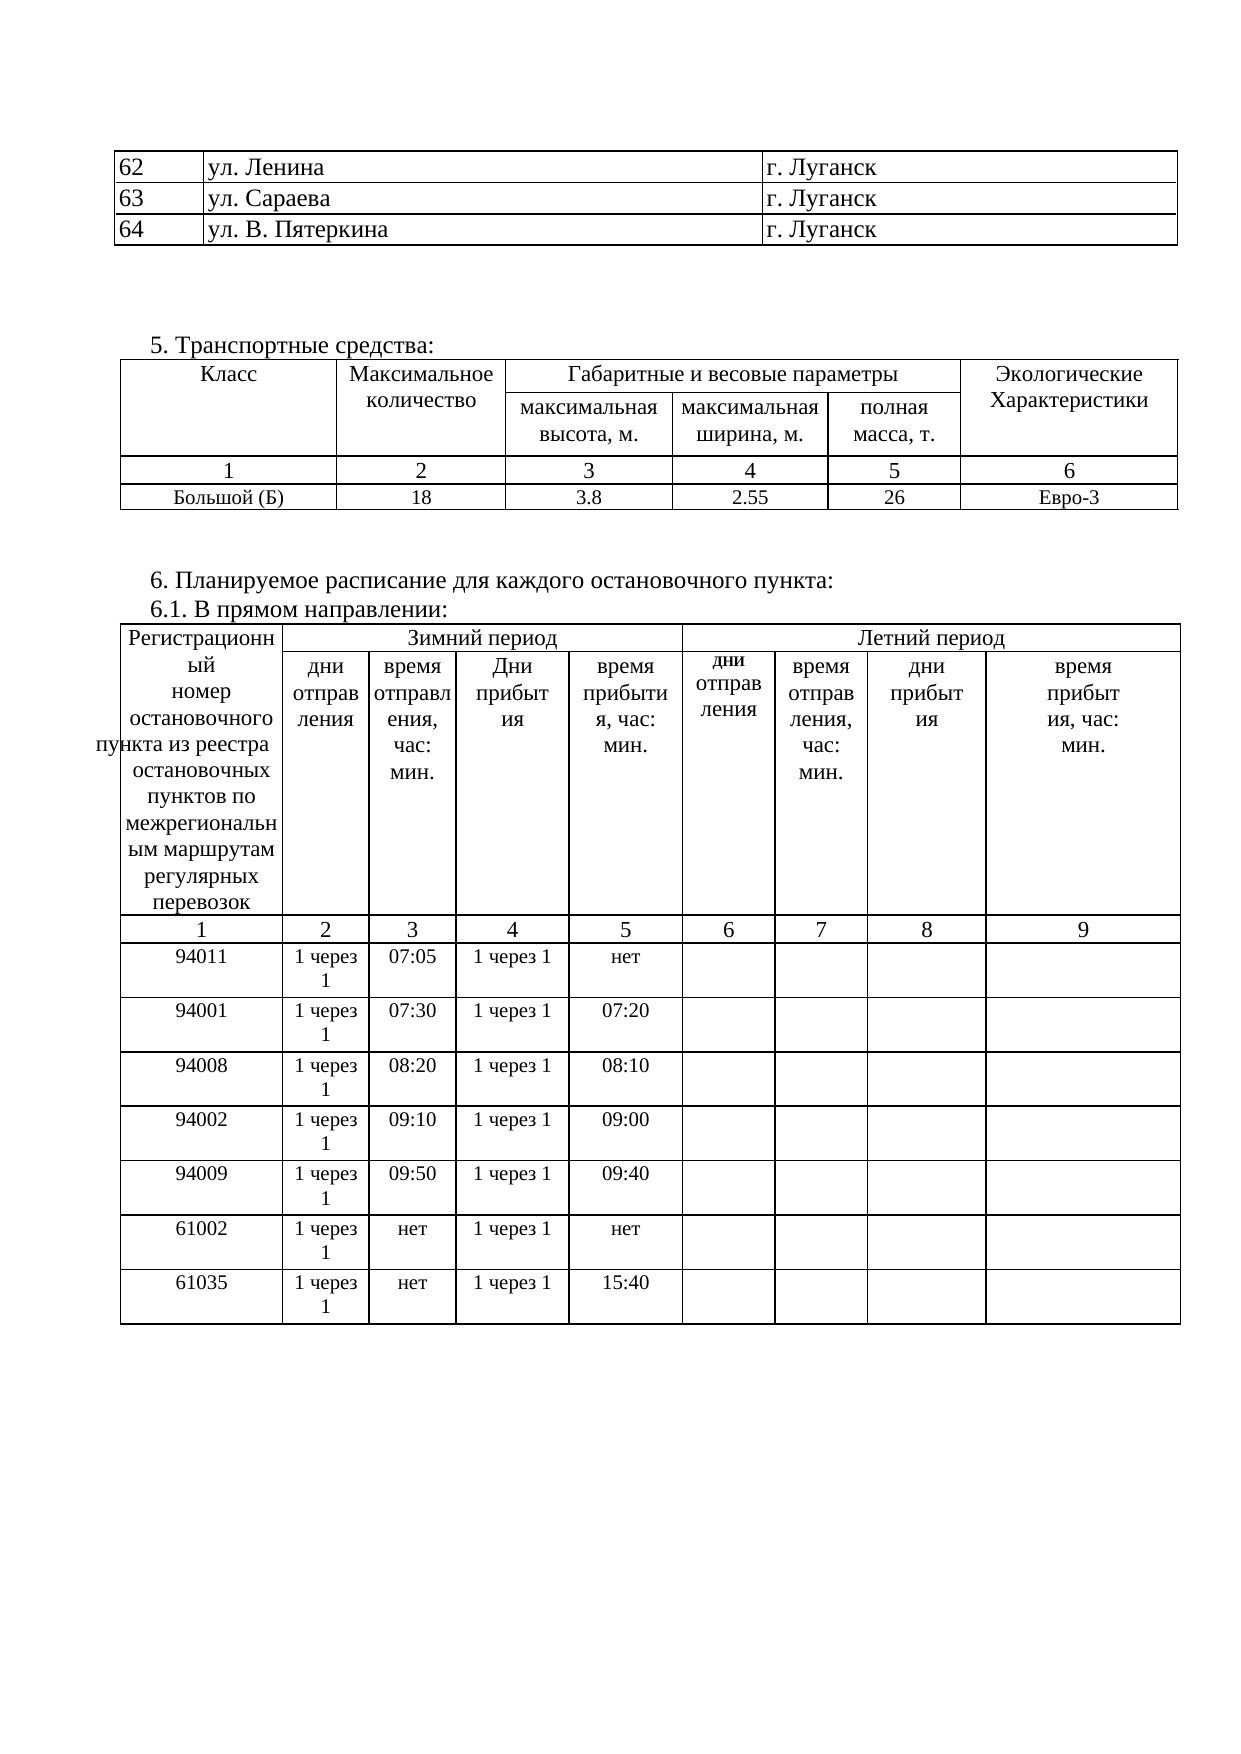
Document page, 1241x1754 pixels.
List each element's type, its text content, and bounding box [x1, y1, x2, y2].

table_cell 63 [115, 183, 203, 213]
table_cell [776, 1107, 867, 1160]
table_cell [868, 998, 985, 1051]
table_cell 1 через 1 [283, 944, 368, 997]
table_cell 3 [370, 916, 455, 942]
table_cell 9 [987, 916, 1180, 942]
table_cell 1 через 1 [457, 944, 568, 997]
text 5. Транспортные средства: [150, 330, 1090, 358]
table_header Экологические Характеристики [961, 360, 1177, 455]
table_cell ул. В. Пятеркина [204, 215, 762, 244]
table_cell максимальная высота, м. [506, 393, 672, 455]
table_cell г. Луганск [763, 152, 1177, 181]
table_cell 2 [337, 457, 505, 483]
table_cell [776, 1270, 867, 1323]
table_cell [683, 1161, 774, 1214]
table_cell Дни прибыт ия [457, 652, 568, 914]
table_header Максимальное количество [337, 360, 505, 455]
table_cell [987, 944, 1180, 997]
table_cell [776, 1216, 867, 1268]
table_cell [868, 1053, 985, 1105]
table_cell 62 [115, 152, 203, 181]
table_cell [683, 1216, 774, 1268]
table_cell дни прибыт ия [868, 652, 985, 914]
table_cell [868, 1270, 985, 1323]
table_cell 09:10 [370, 1107, 455, 1160]
text 6. Планируемое расписание для каждого остановочного пункта: [150, 565, 1090, 594]
table_cell [776, 1161, 867, 1214]
table_cell 4 [457, 916, 568, 942]
table_cell 1 через 1 [283, 1053, 368, 1105]
table_cell нет [370, 1270, 455, 1323]
table_cell 07:05 [370, 944, 455, 997]
table_cell 09:50 [370, 1161, 455, 1214]
table_cell 94001 [121, 998, 282, 1051]
table_cell [987, 1053, 1180, 1105]
table_cell полная масса, т. [829, 393, 960, 455]
table_cell [987, 1161, 1180, 1214]
table_cell [776, 944, 867, 997]
table_cell 94011 [121, 944, 282, 997]
table_cell нет [570, 1216, 682, 1268]
table_cell г. Луганск [763, 181, 1177, 213]
table_cell 1 через 1 [457, 1161, 568, 1214]
table_cell 08:20 [370, 1053, 455, 1105]
table_cell 4 [673, 457, 827, 483]
table_cell 07:20 [570, 998, 682, 1051]
table_cell [868, 944, 985, 997]
table_cell [683, 1270, 774, 1323]
table_cell 3 [506, 457, 672, 483]
table_cell 1 через 1 [457, 1107, 568, 1160]
table_cell [987, 1270, 1180, 1323]
table_cell Большой (Б) [121, 485, 336, 509]
table_cell время прибыт ия, час: мин. [987, 652, 1180, 914]
table_cell 1 через 1 [283, 1107, 368, 1160]
table_header Габаритные и весовые параметры [506, 360, 960, 392]
table_cell 61035 [121, 1270, 282, 1323]
table_cell 1 через 1 [283, 1161, 368, 1214]
table_cell время прибыти я, час: мин. [570, 652, 682, 914]
table_cell 5 [829, 457, 960, 483]
table_cell 09:40 [570, 1161, 682, 1214]
table_cell [776, 1053, 867, 1105]
table_header Летний период [683, 625, 1180, 651]
table_cell 08:10 [570, 1053, 682, 1105]
table_cell 94008 [121, 1053, 282, 1105]
table_cell 1 [121, 457, 336, 483]
table_cell 1 через 1 [283, 998, 368, 1051]
table_cell 09:00 [570, 1107, 682, 1160]
table_cell 1 через 1 [457, 1216, 568, 1268]
table_cell 15:40 [570, 1270, 682, 1323]
table_cell [987, 998, 1180, 1051]
table_cell 1 через 1 [457, 1270, 568, 1323]
table_cell 18 [337, 485, 505, 509]
table_cell [776, 998, 867, 1051]
table_cell максимальная ширина, м. [673, 393, 827, 455]
table_cell 6 [683, 916, 774, 942]
table_cell 3.8 [506, 485, 672, 509]
table_cell [683, 1053, 774, 1105]
table_header Зимний период [283, 625, 682, 651]
table_cell [868, 1216, 985, 1268]
text 6.1. В прямом направлении: [150, 594, 1090, 623]
table_cell 5 [570, 916, 682, 942]
table_cell нет [570, 944, 682, 997]
table_cell [987, 1216, 1180, 1268]
table_header Класс [121, 360, 336, 455]
table_cell [987, 1107, 1180, 1160]
table_cell 07:30 [370, 998, 455, 1051]
table_cell ДНИ отправ ления [683, 652, 774, 914]
table_cell 94009 [121, 1161, 282, 1214]
table_cell время отправл ения, час: мин. [370, 652, 455, 914]
table_cell 61002 [121, 1216, 282, 1268]
table_cell [683, 1107, 774, 1160]
table_cell 2 [283, 916, 368, 942]
table_cell 6 [961, 457, 1177, 483]
table_cell 7 [776, 916, 867, 942]
table_cell [683, 998, 774, 1051]
table_cell дни отправ ления [283, 652, 368, 914]
table_cell нет [370, 1216, 455, 1268]
table_cell 1 через 1 [457, 998, 568, 1051]
table_cell 1 [121, 916, 282, 942]
table_cell 1 через 1 [457, 1053, 568, 1105]
table_cell 94002 [121, 1107, 282, 1160]
table_cell 1 через 1 [283, 1216, 368, 1268]
table_cell [868, 1107, 985, 1160]
table_cell ул. Ленина [204, 152, 762, 181]
table_cell 2.55 [673, 485, 827, 509]
table_cell 64 [115, 214, 203, 244]
table_cell [683, 944, 774, 997]
table_cell [868, 1161, 985, 1214]
table_cell ул. Сараева [204, 183, 762, 213]
table_cell 26 [829, 485, 960, 509]
table_cell время отправ ления, час: мин. [776, 652, 867, 914]
table_cell 1 через 1 [283, 1270, 368, 1323]
table_cell Евро-3 [961, 485, 1177, 509]
table_cell 8 [868, 916, 985, 942]
table_header Регистрационный номер остановочного пункта из реестра остановочных пунктов по межрегиональным маршрутам регулярных перевозок [121, 625, 282, 914]
table_cell г. Луганск [763, 213, 1177, 244]
